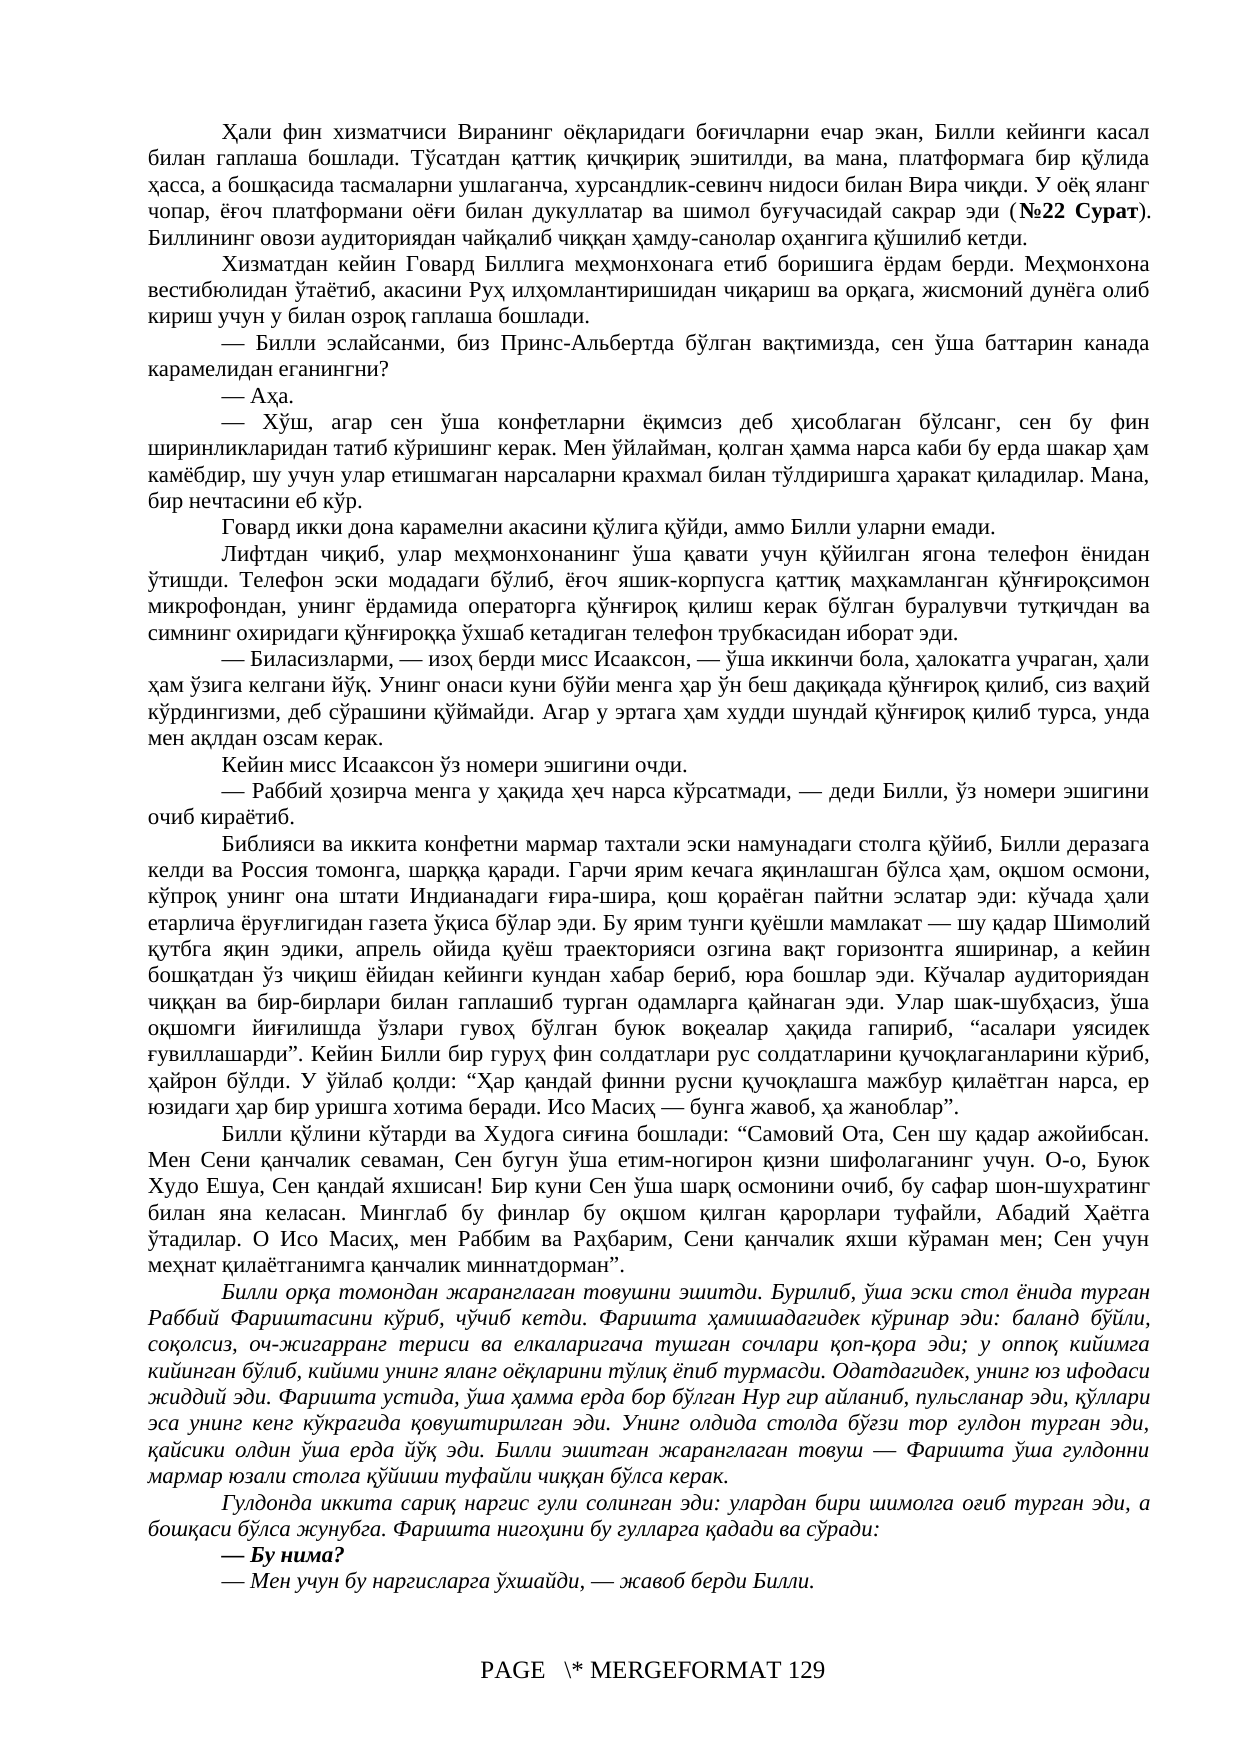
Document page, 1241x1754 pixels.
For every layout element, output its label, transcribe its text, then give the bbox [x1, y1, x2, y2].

text ― Билли эслайсанми, биз Принс-Альбертда бўлган вақтимизда, сен ўша баттарин канада карамелидан еганингни? [148, 329, 1152, 382]
text Говард икки дона карамелни акасини қўлига қўйди, аммо Билли уларни емади. [148, 513, 1152, 540]
text Билли орқа томондан жаранглаган товушни эшитди. Бурилиб, ўша эски стол ёнида турган Раббий Фариштасини кўриб, чўчиб кетди. Фаришта ҳамишадагидек кўринар эди: баланд бўйли, соқолсиз, оч-жигарранг териси ва елкаларигача тушган сочлари қоп-қора эди; у оппоқ кийимга кийинган бўлиб, кийими унинг яланг оёқларини тўлиқ ёпиб турмасди. Одатдагидек, унинг юз ифодаси жиддий эди. Фаришта устида, ўша ҳамма ерда бор бўлган Нур гир айланиб, пульсланар эди, қўллари эса унинг кенг кўкрагида қовуштирилган эди. Унинг олдида столда бўғзи тор гулдон турган эди, қайсики олдин ўша ерда йўқ эди. Билли эшитган жаранглаган товуш ― Фаришта ўша гулдонни мармар юзали столга қўйиши туфайли чиққан бўлса керак. [148, 1278, 1152, 1488]
text ― Аҳа. [148, 382, 1152, 408]
text ― Мен учун бу наргисларга ўхшайди, ― жавоб берди Билли. [148, 1568, 1152, 1594]
text Билли қўлини кўтарди ва Худога сиғина бошлади: “Самовий Ота, Сен шу қадар ажойибсан. Мен Сени қанчалик севаман, Сен бугун ўша етим-ногирон қизни шифолаганинг учун. О-о, Буюк Худо Ешуа, Сен қандай яхшисан! Бир куни Сен ўша шарқ осмонини очиб, бу сафар шон-шухратинг билан яна келасан. Минглаб бу финлар бу оқшом қилган қарорлари туфайли, Абадий Ҳаётга ўтадилар. О Исо Масиҳ, мен Раббим ва Раҳбарим, Сени қанчалик яхши кўраман мен; Сен учун меҳнат қилаётганимга қанчалик миннатдорман”. [148, 1119, 1152, 1278]
text Кейин мисс Исааксон ўз номери эшигини очди. [148, 751, 1152, 777]
text ― Биласизларми, ― изоҳ берди мисс Исааксон, ― ўша иккинчи бола, ҳалокатга учраган, ҳали ҳам ўзига келгани йўқ. Унинг онаси куни бўйи менга ҳар ўн беш дақиқада қўнғироқ қилиб, сиз ваҳий кўрдингизми, деб сўрашини қўймайди. Агар у эртага ҳам худди шундай қўнғироқ қилиб турса, унда мен ақлдан озсам керак. [148, 645, 1152, 751]
text Лифтдан чиқиб, улар меҳмонхонанинг ўша қавати учун қўйилган ягона телефон ёнидан ўтишди. Телефон эски модадаги бўлиб, ёғоч яшик-корпусга қаттиқ маҳкамланган қўнғироқсимон микрофондан, унинг ёрдамида операторга қўнғироқ қилиш керак бўлган буралувчи тутқичдан ва симнинг охиридаги қўнғироққа ўхшаб кетадиган телефон трубкасидан иборат эди. [148, 540, 1152, 645]
text Хизматдан кейин Говард Биллига меҳмонхонага етиб боришига ёрдам берди. Меҳмонхона вестибюлидан ўтаётиб, акасини Руҳ илҳомлантиришидан чиқариш ва орқага, жисмоний дунёга олиб кириш учун у билан озроқ гаплаша бошлади. [148, 250, 1152, 329]
text ― Бу нима? [148, 1541, 1152, 1568]
text ― Хўш, агар сен ўша конфетларни ёқимсиз деб ҳисоблаган бўлсанг, сен бу фин ширинликларидан татиб кўришинг керак. Мен ўйлайман, қолган ҳамма нарса каби бу ерда шакар ҳам камёбдир, шу учун улар етишмаган нарсаларни крахмал билан тўлдиришга ҳаракат қиладилар. Мана, бир нечтасини еб кўр. [148, 408, 1152, 513]
text ― Раббий ҳозирча менга у ҳақида ҳеч нарса кўрсатмади, ― деди Билли, ўз номери эшигини очиб кираётиб. [148, 777, 1152, 830]
text Библияси ва иккита конфетни мармар тахтали эски намунадаги столга қўйиб, Билли деразага келди ва Россия томонга, шарққа қаради. Гарчи ярим кечага яқинлашган бўлса ҳам, оқшом осмони, кўпроқ унинг она штати Индианадаги ғира-шира, қош қораёган пайтни эслатар эди: кўчада ҳали етарлича ёруғлигидан газета ўқиса бўлар эди. Бу ярим тунги қуёшли мамлакат ― шу қадар Шимолий қутбга яқин эдики, апрель ойида қуёш траекторияси озгина вақт горизонтга яширинар, а кейин бошқатдан ўз чиқиш ёйидан кейинги кундан хабар бериб, юра бошлар эди. Кўчалар аудиториядан чиққан ва бир-бирлари билан гаплашиб турган одамларга қайнаган эди. Улар шак-шубҳасиз, ўша оқшомги йиғилишда ўзлари гувоҳ бўлган буюк воқеалар ҳақида гапириб, “асалари уясидек ғувиллашарди”. Кейин Билли бир гуруҳ фин солдатлари рус солдатларини қучоқлаганларини кўриб, ҳайрон бўлди. У ўйлаб қолди: “Ҳар қандай финни русни қучоқлашга мажбур қилаётган нарса, ер юзидаги ҳар бир уришга хотима беради. Исо Масиҳ ― бунга жавоб, ҳа жаноблар”. [148, 830, 1152, 1119]
text Гулдонда иккита сариқ наргис гули солинган эди: улардан бири шимолга оғиб турган эди, а бошқаси бўлса жунубга. Фаришта нигоҳини бу гулларга қадади ва сўради: [148, 1488, 1152, 1541]
text Ҳали фин хизматчиси Виранинг оёқларидаги боғичларни ечар экан, Билли кейинги касал билан гаплаша бошлади. Тўсатдан қаттиқ қичқириқ эшитилди, ва мана, платформага бир қўлида ҳасса, а бошқасида тасмаларни ушлаганча, хурсандлик-севинч нидоси билан Вира чиқди. У оёқ яланг чопар, ёғоч платформани оёғи билан дукуллатар ва шимол буғучасидай сакрар эди (№22 Сурат). Биллининг овози аудиториядан чайқалиб чиққан ҳамду-санолар оҳангига қўшилиб кетди. [148, 118, 1152, 250]
